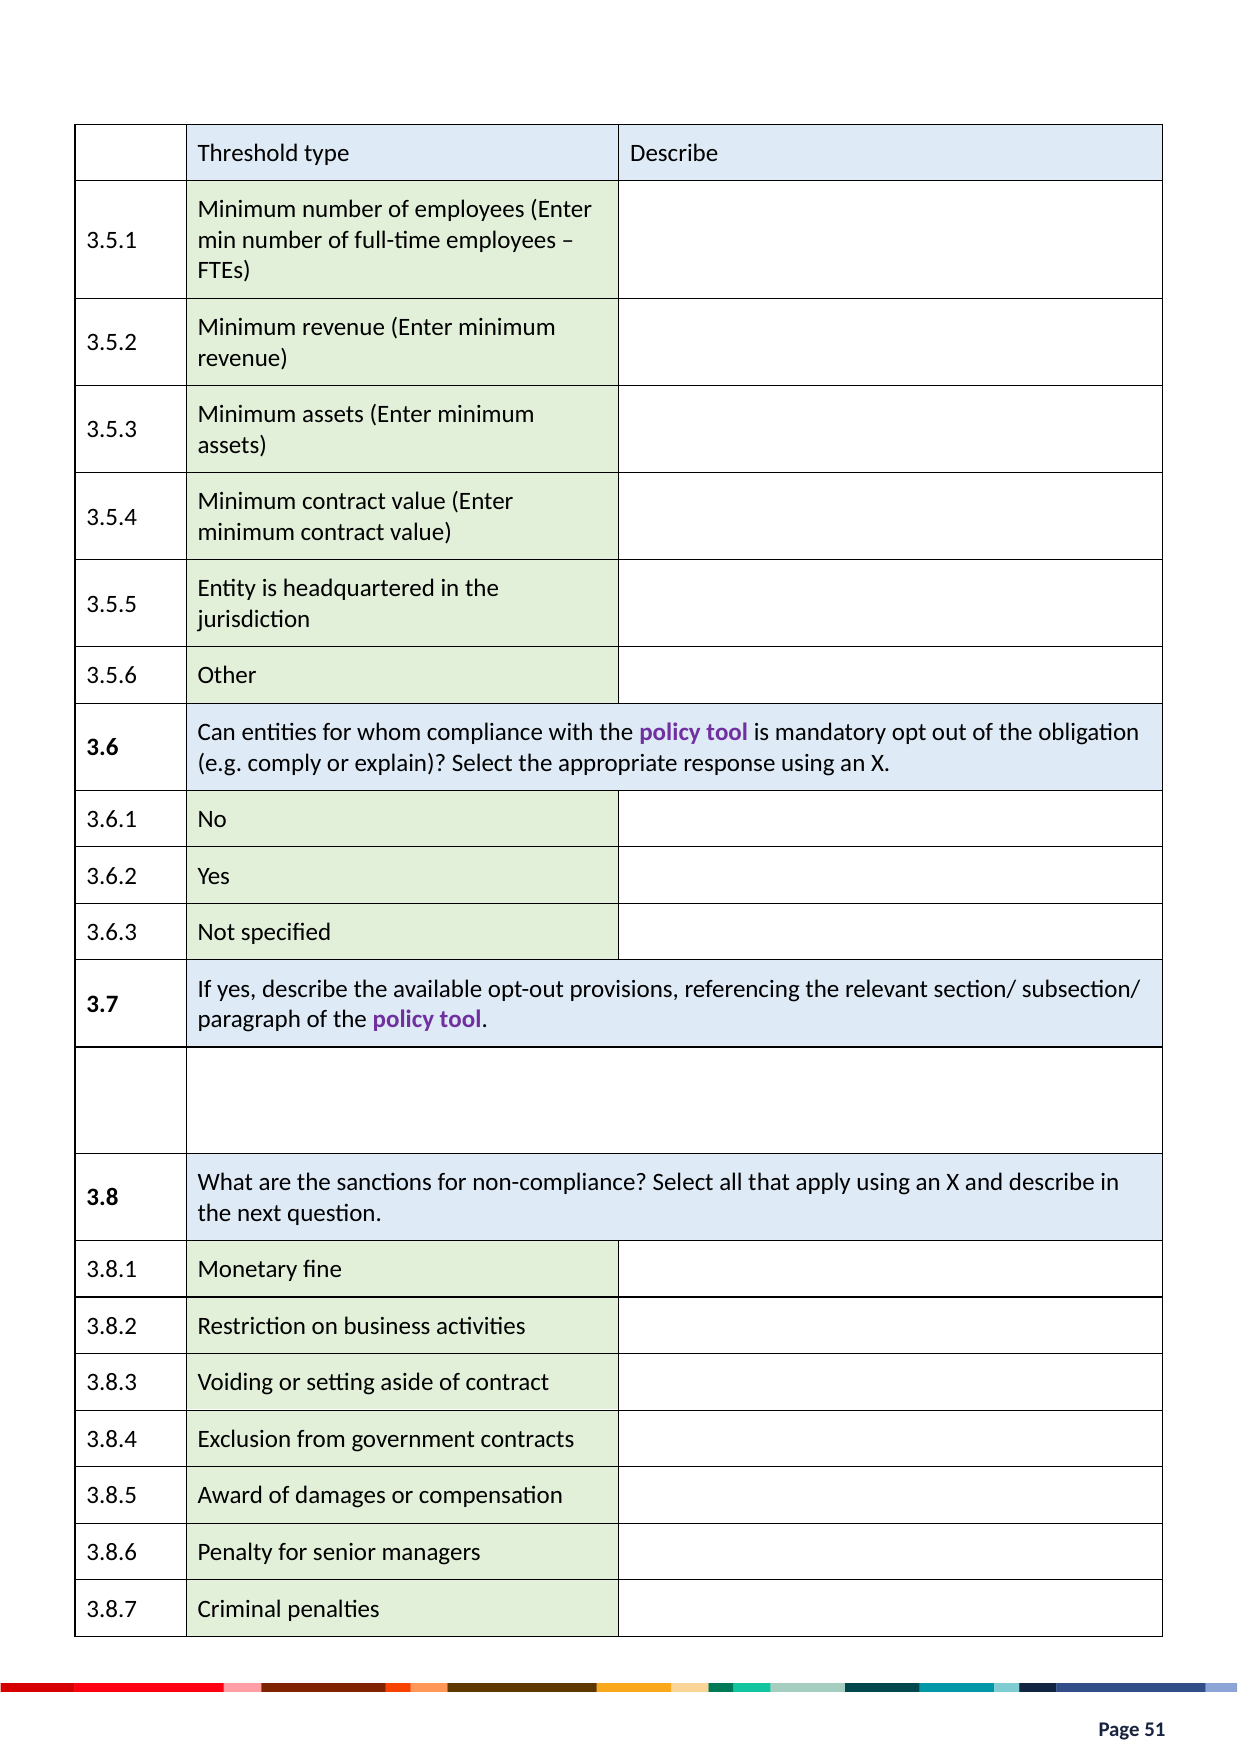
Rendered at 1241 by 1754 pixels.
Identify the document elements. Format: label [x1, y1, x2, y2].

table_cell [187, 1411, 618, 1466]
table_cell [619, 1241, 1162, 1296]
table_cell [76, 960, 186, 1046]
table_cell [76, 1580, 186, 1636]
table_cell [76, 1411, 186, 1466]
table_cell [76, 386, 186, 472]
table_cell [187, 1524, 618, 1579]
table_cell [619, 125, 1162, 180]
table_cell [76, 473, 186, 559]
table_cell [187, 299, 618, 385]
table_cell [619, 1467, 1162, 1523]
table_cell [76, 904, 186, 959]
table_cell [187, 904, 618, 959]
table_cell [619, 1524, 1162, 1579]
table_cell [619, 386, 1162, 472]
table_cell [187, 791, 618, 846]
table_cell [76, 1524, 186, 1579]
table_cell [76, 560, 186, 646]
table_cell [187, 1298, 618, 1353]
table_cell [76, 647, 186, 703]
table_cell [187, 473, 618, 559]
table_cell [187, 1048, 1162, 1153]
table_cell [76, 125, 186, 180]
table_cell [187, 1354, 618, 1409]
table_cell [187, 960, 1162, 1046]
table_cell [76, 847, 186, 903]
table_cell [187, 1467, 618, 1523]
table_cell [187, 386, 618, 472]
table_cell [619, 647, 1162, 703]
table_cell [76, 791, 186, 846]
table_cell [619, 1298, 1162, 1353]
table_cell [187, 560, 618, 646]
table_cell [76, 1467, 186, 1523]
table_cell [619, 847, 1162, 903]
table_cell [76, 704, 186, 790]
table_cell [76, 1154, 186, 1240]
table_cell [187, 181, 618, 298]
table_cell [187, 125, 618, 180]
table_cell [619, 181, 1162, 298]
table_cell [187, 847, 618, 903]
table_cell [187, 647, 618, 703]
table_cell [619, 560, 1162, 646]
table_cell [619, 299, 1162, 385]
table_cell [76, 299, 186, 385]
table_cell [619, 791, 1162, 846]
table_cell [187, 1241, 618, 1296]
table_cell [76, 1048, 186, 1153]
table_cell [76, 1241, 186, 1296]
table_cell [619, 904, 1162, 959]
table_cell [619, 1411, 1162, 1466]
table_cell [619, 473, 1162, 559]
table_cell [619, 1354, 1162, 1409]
picture [0, 1683, 1236, 1692]
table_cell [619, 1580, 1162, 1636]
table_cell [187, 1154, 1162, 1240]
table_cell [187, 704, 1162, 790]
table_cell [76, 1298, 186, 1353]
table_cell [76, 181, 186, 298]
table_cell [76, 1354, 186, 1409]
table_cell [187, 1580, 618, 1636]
